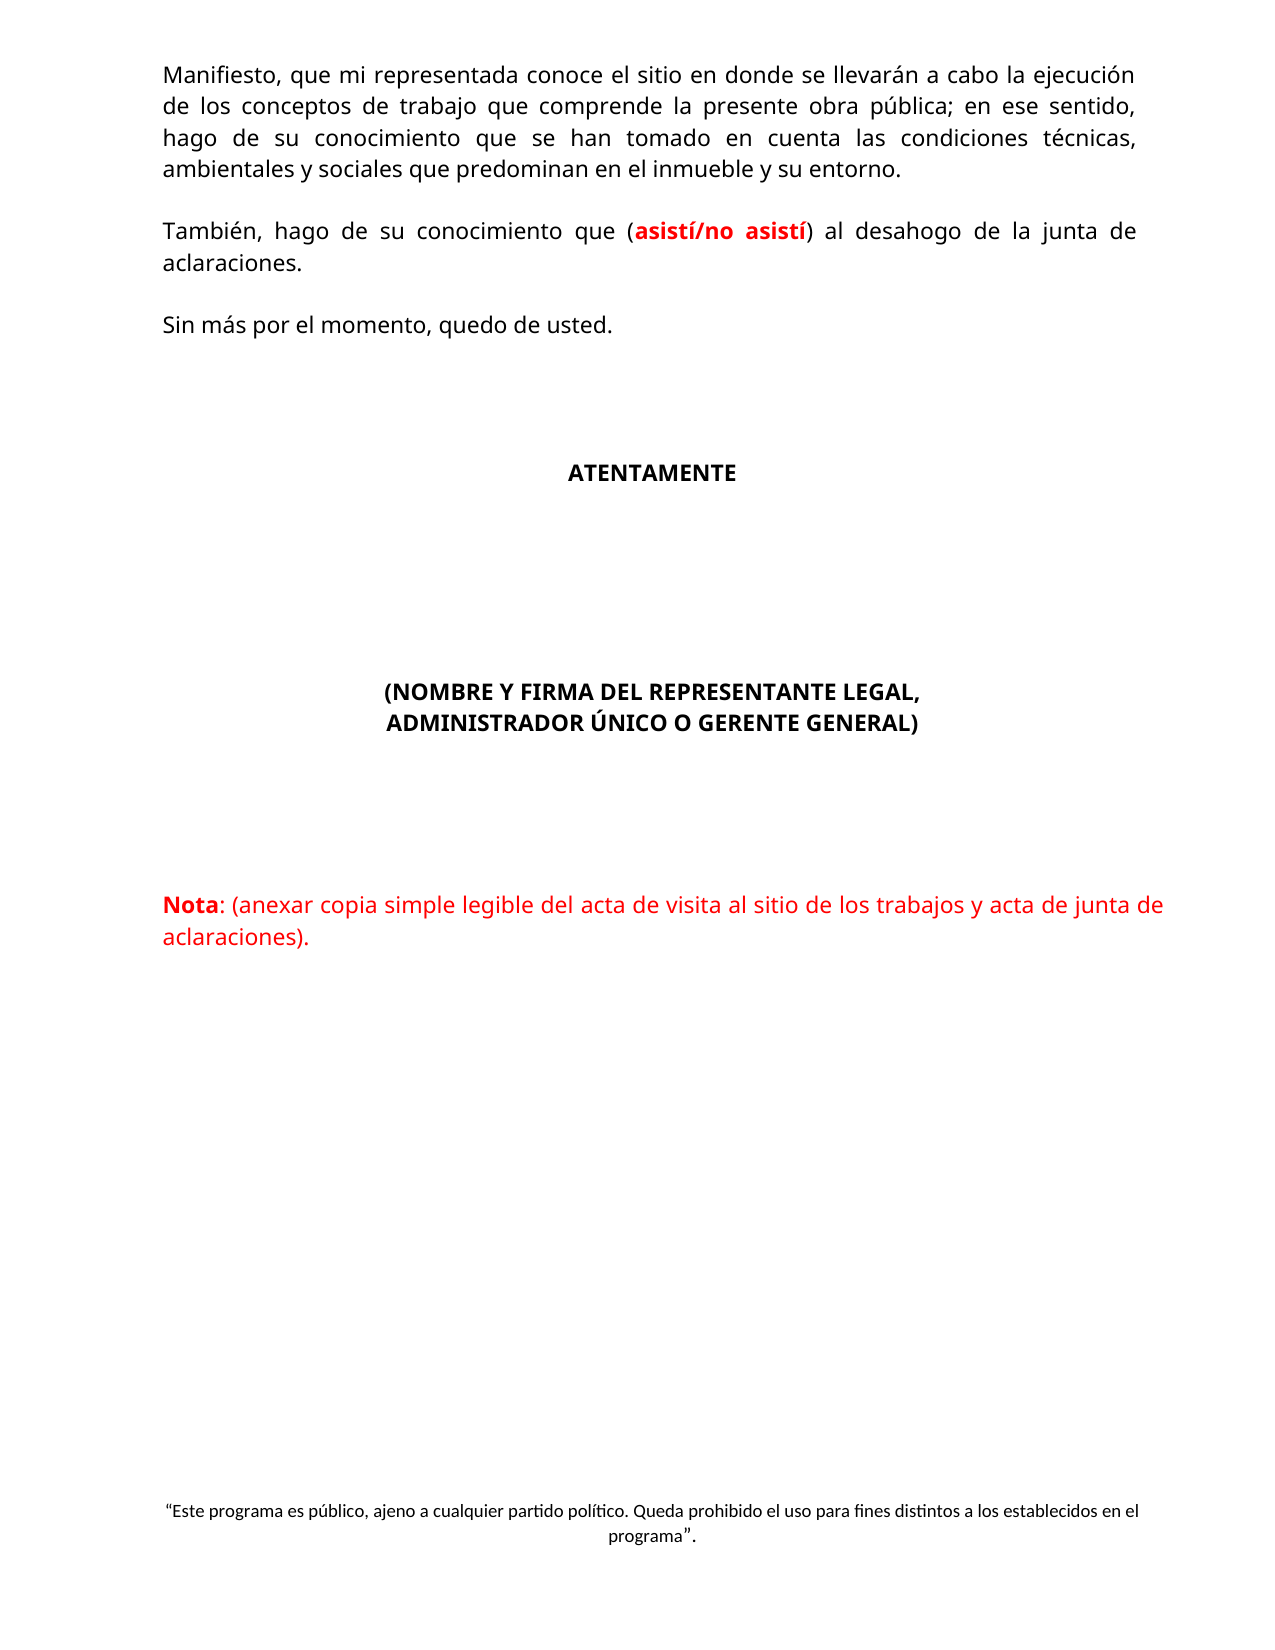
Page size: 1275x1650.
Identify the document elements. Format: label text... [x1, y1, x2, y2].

text Nota: (anexar copia simple legible del acta de visita al sitio de los trabajos y acta de junta de aclaraciones). [162, 889, 1165, 952]
text ATENTAMENTE [148, 457, 1157, 488]
text Manifiesto, que mi representada conoce el sitio en donde se llevarán a cabo la ejecución de los conceptos de trabajo que comprende la presente obra pública; en ese sentido, hago de su conocimiento que se han tomado en cuenta las condiciones técnicas, ambientales y sociales que predominan en el inmueble y su entorno. [162, 59, 1137, 184]
text Sin más por el momento, quedo de usted. [162, 309, 1137, 340]
text También, hago de su conocimiento que (asistí/no asistí) al desahogo de la junta de aclaraciones. [162, 215, 1137, 278]
text ADMINISTRADOR ÚNICO O GERENTE GENERAL) [148, 707, 1157, 738]
text (NOMBRE Y FIRMA DEL REPRESENTANTE LEGAL, [148, 676, 1157, 707]
